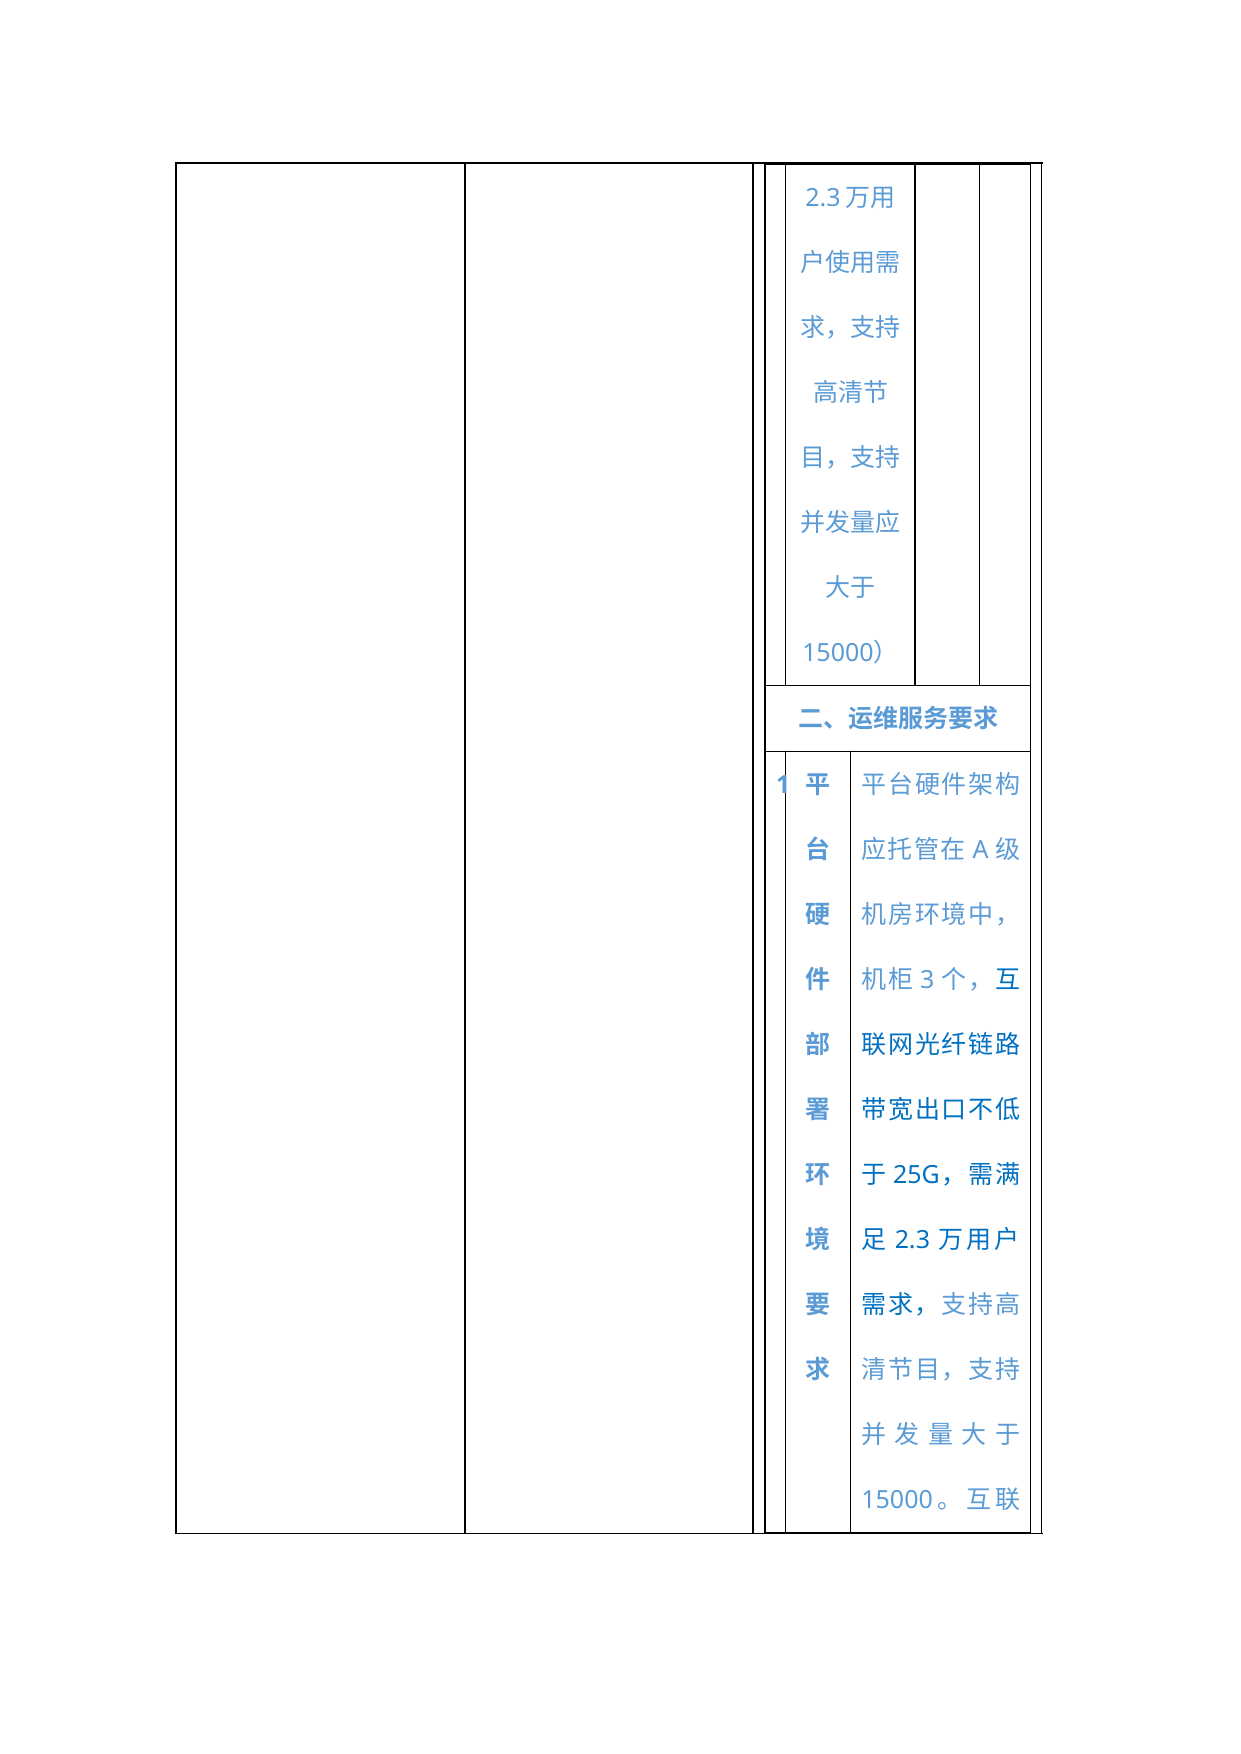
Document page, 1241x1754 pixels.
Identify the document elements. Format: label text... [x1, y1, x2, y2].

table_cell [466, 164, 752, 1533]
table_cell [766, 752, 785, 1532]
table_cell [786, 752, 850, 1532]
table_cell [766, 686, 1030, 751]
table_cell [754, 164, 764, 1533]
table_cell [1031, 164, 1041, 1533]
table_cell [916, 165, 979, 685]
table_cell [851, 752, 1030, 1532]
table_cell [786, 165, 914, 685]
table_cell [766, 165, 785, 685]
table_cell 1 [177, 164, 464, 1533]
table_cell [980, 165, 1030, 685]
